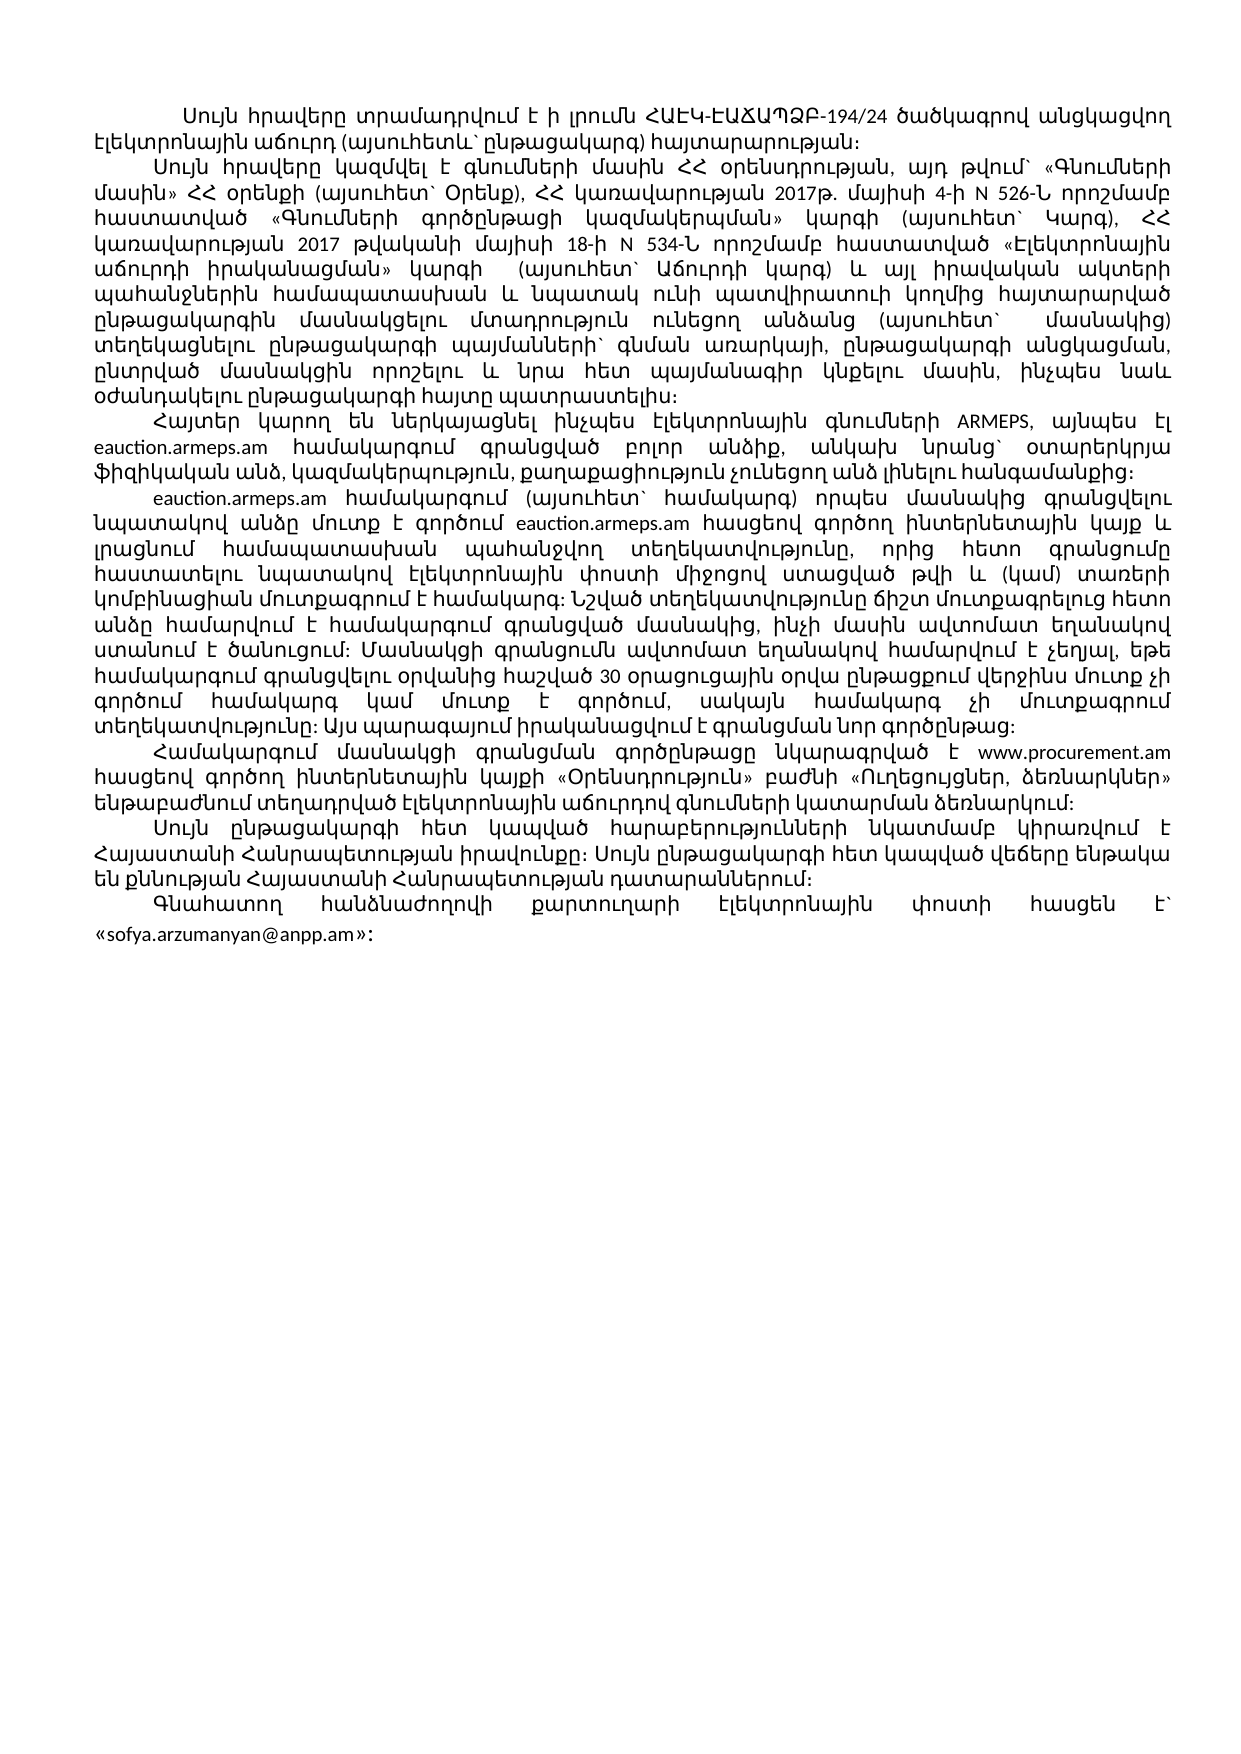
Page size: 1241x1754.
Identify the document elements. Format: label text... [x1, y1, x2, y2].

text Սույն հրավերը տրամադրվում է ի լրումն ՀԱԷԿ-ԷԱՃԱՊՁԲ-194/24 ծածկագրով անցկացվող էլեկտրոնային աճուրդ (այսուհետև` ընթացակարգ) հայտարարության։ [94, 104, 1171, 154]
text eauction.armeps.am համակարգում (այսուհետ` համակարգ) որպես մասնակից գրանցվելու նպատակով անձը մուտք է գործում eauction.armeps.am հասցեով գործող ինտերնետային կայք և լրացնում համապատասխան պահանջվող տեղեկատվությունը, որից հետո գրանցումը հաստատելու նպատակով էլեկտրոնային փոստի միջոցով ստացված թվի և (կամ) տառերի կոմբինացիան մուտքագրում է համակարգ: Նշված տեղեկատվությունը ճիշտ մուտքագրելուց հետո անձը համարվում է համակարգում գրանցված մասնակից, ինչի մասին ավտոմատ եղանակով ստանում է ծանուցում: Մասնակցի գրանցումն ավտոմատ եղանակով համարվում է չեղյալ, եթե համակարգում գրանցվելու օրվանից հաշված 30 օրացուցային օրվա ընթացքում վերջինս մուտք չի գործում համակարգ կամ մուտք է գործում, սակայն համակարգ չի մուտքագրում տեղեկատվությունը: Այս պարագայում իրականացվում է գրանցման նոր գործընթաց: [94, 485, 1171, 739]
text Համակարգում մասնակցի գրանցման գործընթացը նկարագրված է www.procurement.am հասցեով գործող ինտերնետային կայքի «Օրենսդրություն» բաժնի «Ուղեցույցներ, ձեռնարկներ» ենթաբաժնում տեղադրված էլեկտրոնային աճուրդով գնումների կատարման ձեռնարկում: [94, 739, 1171, 815]
text Հայտեր կարող են ներկայացնել ինչպես էլեկտրոնային գնումների ARMEPS, այնպես էլ eauction.armeps.am համակարգում գրանցված բոլոր անձիք, անկախ նրանց` օտարերկրյա ֆիզիկական անձ, կազմակերպություն, քաղաքացիություն չունեցող անձ լինելու հանգամանքից։ [94, 409, 1171, 485]
text Գնահատող հանձնաժողովի քարտուղարի էլեկտրոնային փոստի հասցեն է` «sofya.arzumanyan@anpp.am»: [94, 892, 1171, 948]
text Սույն հրավերը կազմվել է գնումների մասին ՀՀ օրենսդրության, այդ թվում` «Գնումների մասին» ՀՀ օրենքի (այսուհետ` Օրենք), ՀՀ կառավարության 2017թ. մայիսի 4-ի N 526-Ն որոշմամբ հաստատված «Գնումների գործընթացի կազմակերպման» կարգի (այսուհետ` Կարգ), ՀՀ կառավարության 2017 թվականի մայիսի 18-ի N 534-Ն որոշմամբ հաստատված «Էլեկտրոնային աճուրդի իրականացման» կարգի (այսուհետ` Աճուրդի կարգ) և այլ իրավական ակտերի պահանջներին համապատասխան և նպատակ ունի պատվիրատուի կողմից հայտարարված ընթացակարգին մասնակցելու մտադրություն ունեցող անձանց (այսուհետ` մասնակից) տեղեկացնելու ընթացակարգի պայմանների` գնման առարկայի, ընթացակարգի անցկացման, ընտրված մասնակցին որոշելու և նրա հետ պայմանագիր կնքելու մասին, ինչպես նաև օժանդակելու ընթացակարգի հայտը պատրաստելիս։ [94, 154, 1171, 409]
text Սույն ընթացակարգի հետ կապված հարաբերությունների նկատմամբ կիրառվում է Հայաստանի Հանրապետության իրավունքը։ Սույն ընթացակարգի հետ կապված վեճերը ենթակա են քննության Հայաստանի Հանրապետության դատարաններում։ [94, 815, 1171, 892]
